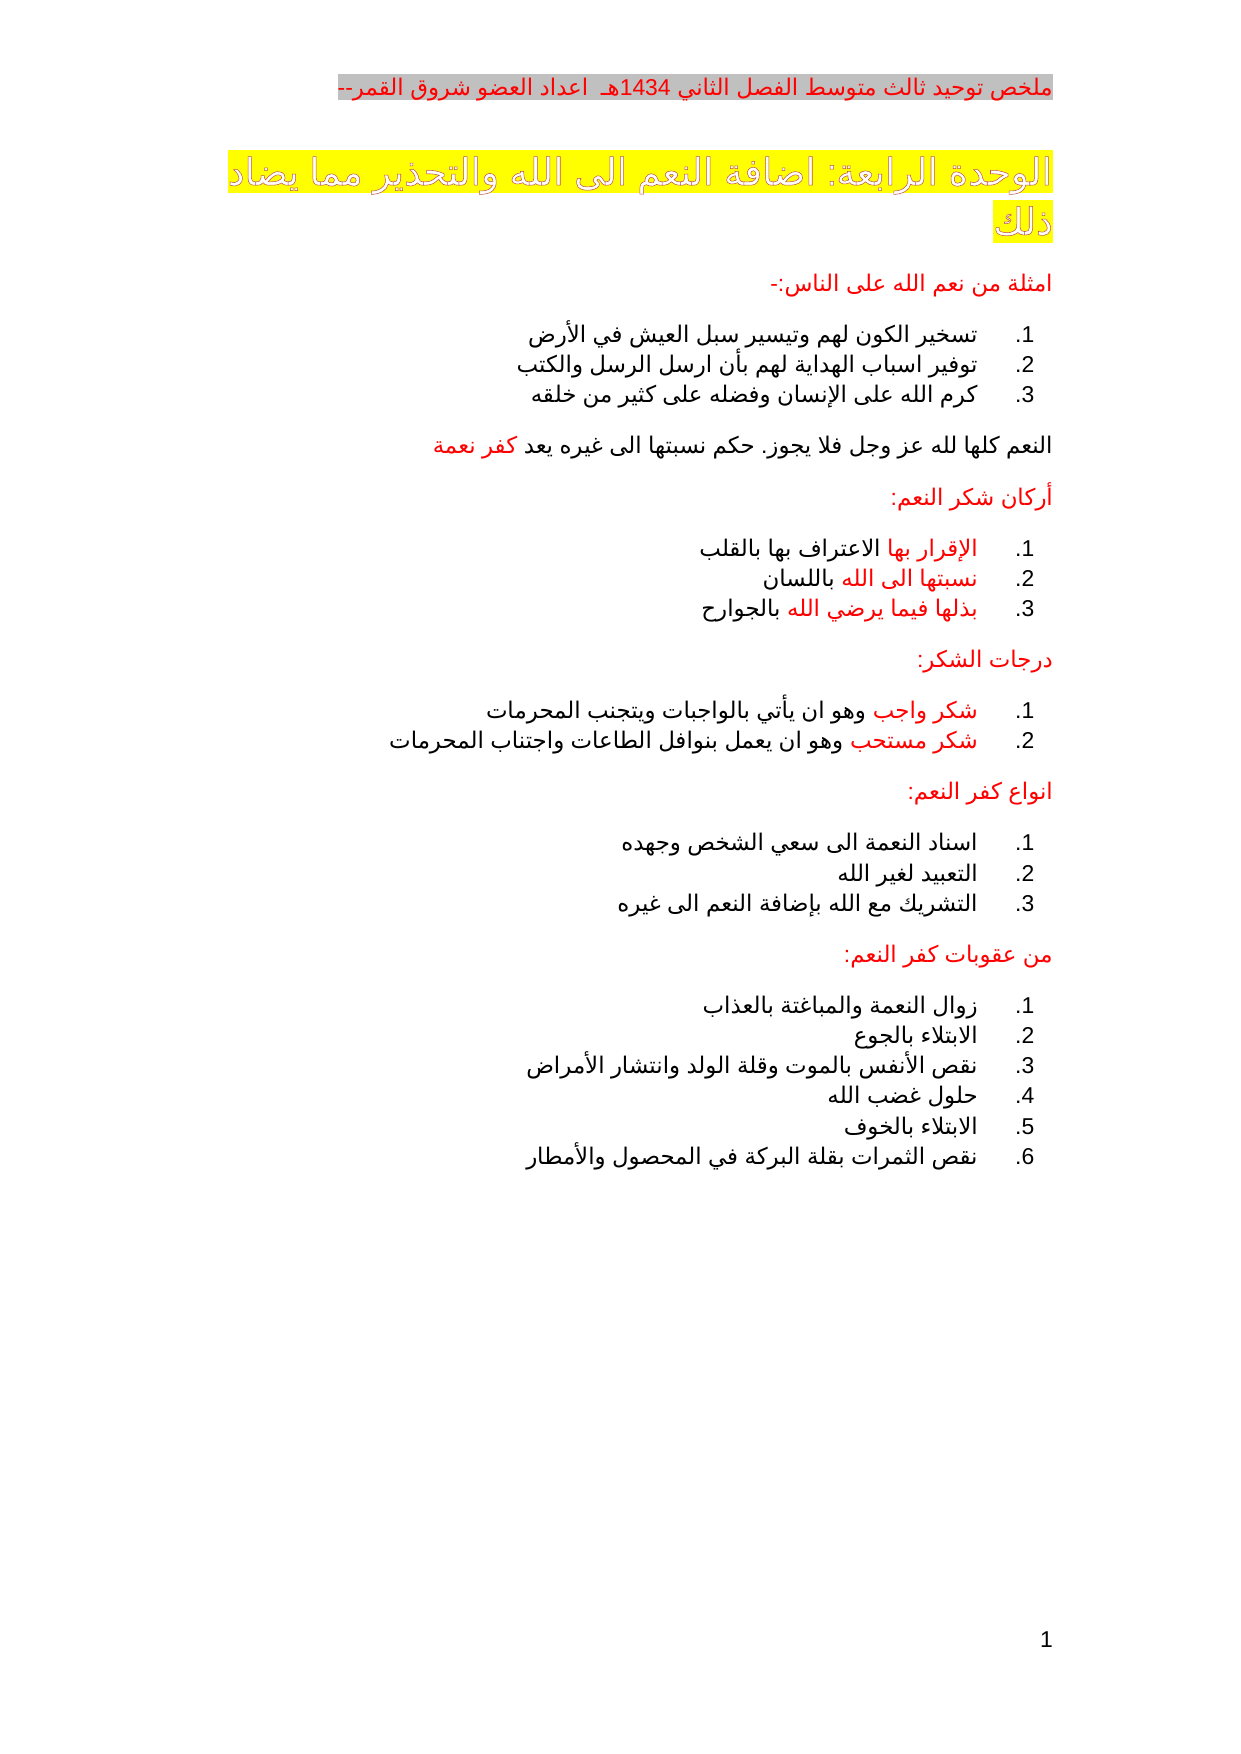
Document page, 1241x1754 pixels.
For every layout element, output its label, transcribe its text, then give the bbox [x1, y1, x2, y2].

list نسبتها الى الله باللسان [187, 565, 1015, 591]
text من عقوبات كفر النعم: [187, 941, 1053, 967]
list شكر واجب وهو ان يأتي بالواجبات ويتجنب المحرمات [187, 697, 1015, 723]
list التشريك مع الله بإضافة النعم الى غيره [187, 890, 1015, 916]
list كرم الله على الإنسان وفضله على كثير من خلقه [187, 381, 1015, 408]
list التعبيد لغير الله [187, 859, 1015, 886]
text الوحدة الرابعة: اضافة النعم الى الله والتحذير مما يضاد ذلك [187, 150, 1053, 243]
list تسخير الكون لهم وتيسير سبل العيش في الأرض [187, 321, 1015, 347]
list الإقرار بها الاعتراف بها بالقلب [187, 534, 1015, 561]
text امثلة من نعم الله على الناس:- [187, 270, 1053, 296]
list نقص الأنفس بالموت وقلة الولد وانتشار الأمراض [187, 1052, 1015, 1079]
text انواع كفر النعم: [187, 778, 1053, 805]
list بذلها فيما يرضي الله بالجوارح [187, 595, 1015, 621]
text أركان شكر النعم: [187, 483, 1053, 510]
list الابتلاء بالجوع [187, 1022, 1015, 1048]
list شكر مستحب وهو ان يعمل بنوافل الطاعات واجتناب المحرمات [187, 727, 1015, 754]
list زوال النعمة والمباغتة بالعذاب [187, 992, 1015, 1018]
list نقص الثمرات بقلة البركة في المحصول والأمطار [187, 1143, 1015, 1169]
list اسناد النعمة الى سعي الشخص وجهده [187, 829, 1015, 856]
list الابتلاء بالخوف [187, 1113, 1015, 1139]
list توفير اسباب الهداية لهم بأن ارسل الرسل والكتب [187, 351, 1015, 378]
list حلول غضب الله [187, 1082, 1015, 1109]
text النعم كلها لله عز وجل فلا يجوز. حكم نسبتها الى غيره يعد كفر نعمة [187, 432, 1053, 459]
text درجات الشكر: [187, 646, 1053, 672]
